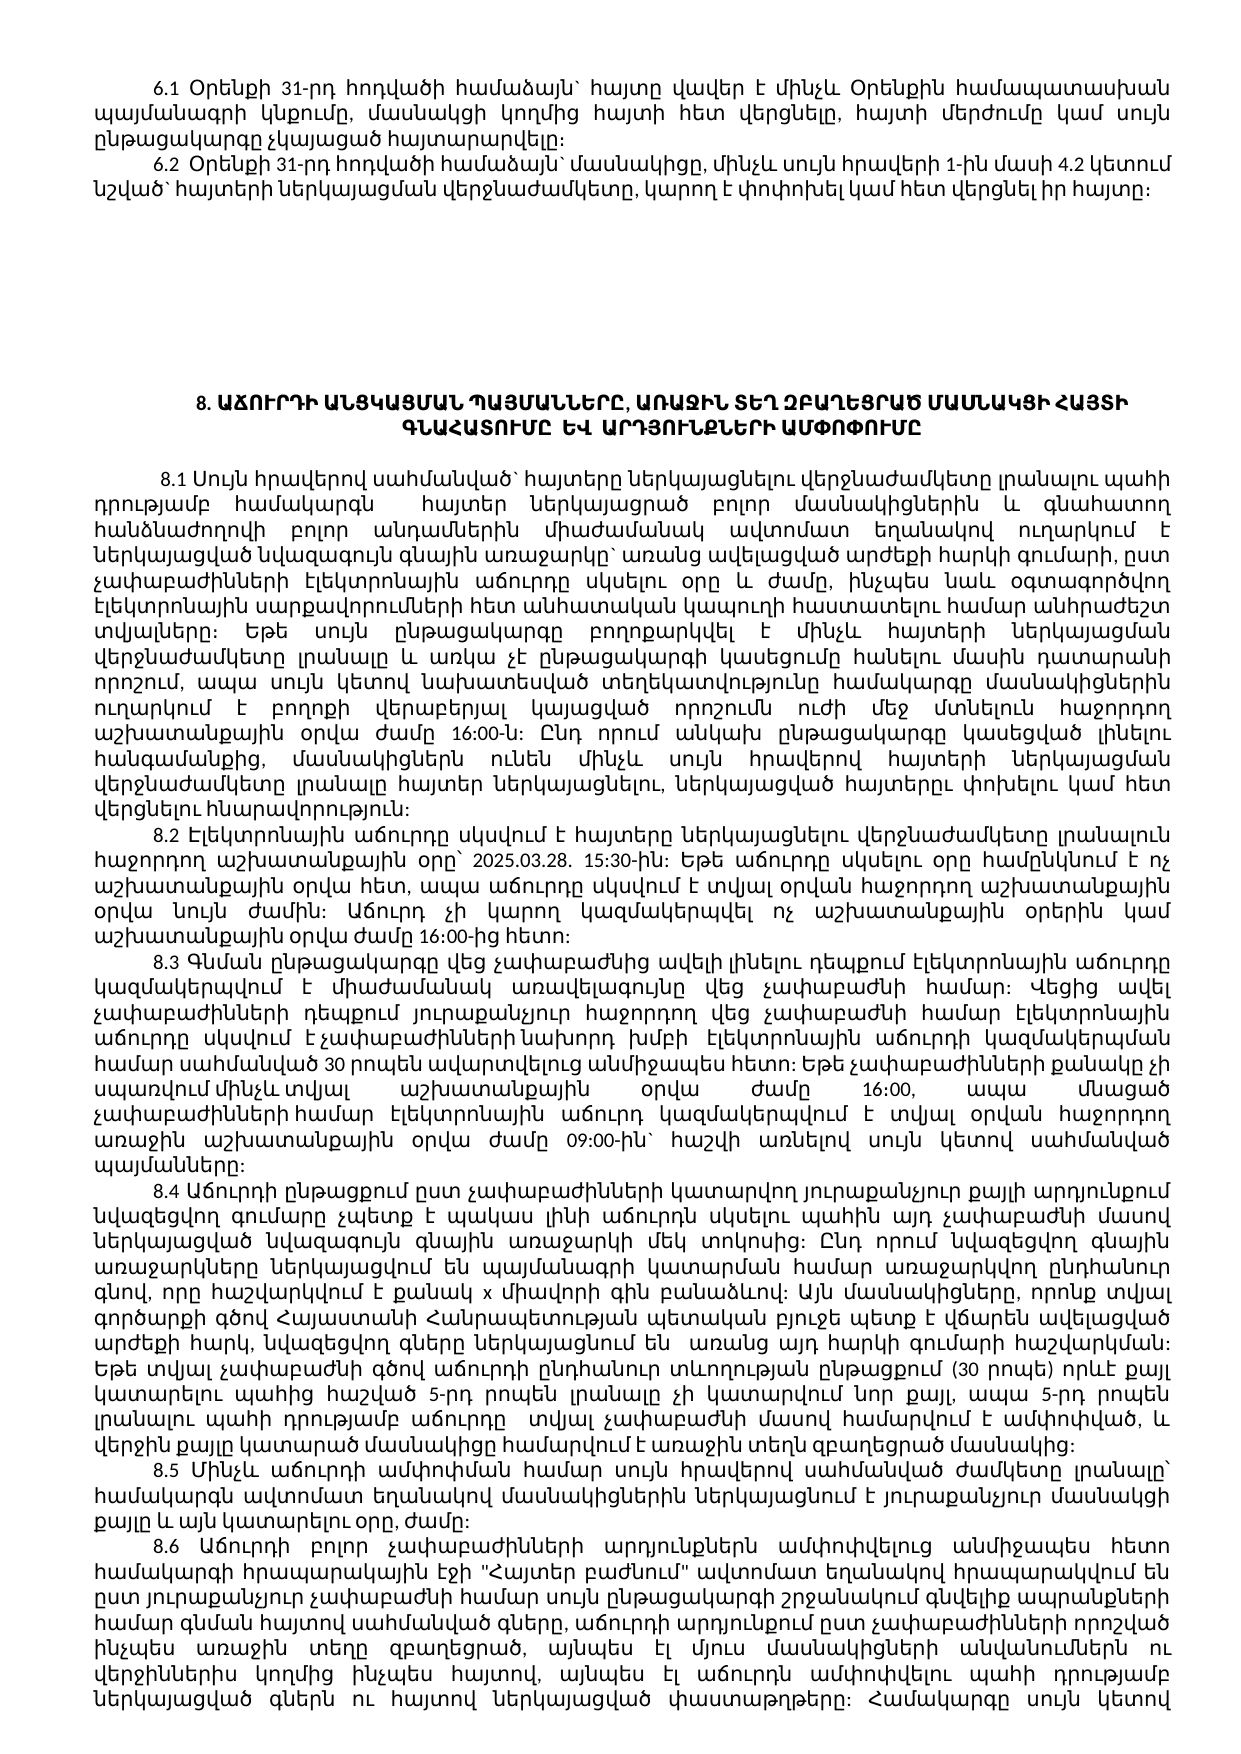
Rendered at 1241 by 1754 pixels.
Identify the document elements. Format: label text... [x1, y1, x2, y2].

text 8.4 Աճուրդի ընթացքում ըստ չափաբաժինների կատարվող յուրաքանչյուր քայլի արդյունքում նվազեցվող գումարը չպետք է պակաս լինի աճուրդն սկսելու պահին այդ չափաբաժնի մասով ներկայացված նվազագույն գնային առաջարկի մեկ տոկոսից: Ընդ որում նվազեցվող գնային առաջարկները ներկայացվում են պայմանագրի կատարման համար առաջարկվող ընդհանուր գնով, որը հաշվարկվում է քանակ x միավորի գին բանաձևով: Այն մասնակիցները, որոնք տվյալ գործարքի գծով Հայաստանի Հանրապետության պետական բյուջե պետք է վճարեն ավելացված արժեքի հարկ, նվազեցվող գները ներկայացնում են առանց այդ հարկի գումարի հաշվարկման: Եթե տվյալ չափաբաժնի գծով աճուրդի ընդհանուր տևողության ընթացքում (30 րոպե) որևէ քայլ կատարելու պահից հաշված 5-րդ րոպեն լրանալը չի կատարվում նոր քայլ, ապա 5-րդ րոպեն լրանալու պահի դրությամբ աճուրդը տվյալ չափաբաժնի մասով համարվում է ամփոփված, և վերջին քայլը կատարած մասնակիցը համարվում է առաջին տեղն զբաղեցրած մասնակից: [94, 1178, 1171, 1457]
text 8. ԱՃՈՒՐԴԻ ԱՆՑԿԱՑՄԱՆ ՊԱՅՄԱՆՆԵՐԸ, ԱՌԱՋԻՆ ՏԵՂ ԶԲԱՂԵՑՐԱԾ ՄԱՍՆԱԿՑԻ ՀԱՅՏԻ [94, 390, 1171, 415]
text 6.1 Օրենքի 31-րդ հոդվածի համաձայն` հայտը վավեր է մինչև Օրենքին համապատասխան պայմանագրի կնքումը, մասնակցի կողմից հայտի հետ վերցնելը, հայտի մերժումը կամ սույն ընթացակարգը չկայացած հայտարարվելը։ [94, 75, 1171, 151]
text 8.2 Էլեկտրոնային աճուրդը սկսվում է հայտերը ներկայացնելու վերջնաժամկետը լրանալուն հաջորդող աշխատանքային օրը՝ 2025.03.28. 15:30 -ին: Եթե աճուրդը սկսելու օրը համընկնում է ոչ աշխատանքային օրվա հետ, ապա աճուրդը սկսվում է տվյալ օրվան հաջորդող աշխատանքային օրվա նույն ժամին: Աճուրդ չի կարող կազմակերպվել ոչ աշխատանքային օրերին կամ աշխատանքային օրվա ժամը 16։00-ից հետո: [94, 822, 1171, 949]
text 6.2 Օրենքի 31-րդ հոդվածի համաձայն` մասնակիցը, մինչև սույն հրավերի 1-ին մասի 4.2 կետում նշված` հայտերի ներկայացման վերջնաժամկետը, կարող է փոփոխել կամ հետ վերցնել իր հայտը։ [94, 151, 1171, 202]
text 8.1 Սույն հրավերով սահմանված` հայտերը ներկայացնելու վերջնաժամկետը լրանալու պահի դրությամբ համակարգն հայտեր ներկայացրած բոլոր մասնակիցներին և գնահատող հանձնաժողովի բոլոր անդամներին միաժամանակ ավտոմատ եղանակով ուղարկում է ներկայացված նվազագույն գնային առաջարկը` առանց ավելացված արժեքի հարկի գումարի, ըստ չափաբաժինների էլեկտրոնային աճուրդը սկսելու օրը և ժամը, ինչպես նաև օգտագործվող էլեկտրոնային սարքավորումների հետ անհատական կապուղի հաստատելու համար անհրաժեշտ տվյալները։ Եթե սույն ընթացակարգը բողոքարկվել է մինչև հայտերի ներկայացման վերջնաժամկետը լրանալը և առկա չէ ընթացակարգի կասեցումը հանելու մասին դատարանի որոշում, ապա սույն կետով նախատեսված տեղեկատվությունը համակարգը մասնակիցներին ուղարկում է բողոքի վերաբերյալ կայացված որոշումն ուժի մեջ մտնելուն հաջորդող աշխատանքային օրվա ժամը 16:00-ն: Ընդ որում անկախ ընթացակարգը կասեցված լինելու հանգամանքից, մասնակիցներն ունեն մինչև սույն հրավերով հայտերի ներկայացման վերջնաժամկետը լրանալը հայտեր ներկայացնելու, ներկայացված հայտերըւ փոխելու կամ հետ վերցնելու հնարավորություն: [94, 466, 1171, 822]
text 8.3 Գնման ընթացակարգը վեց չափաբաժնից ավելի լինելու դեպքում էլեկտրոնային աճուրդը կազմակերպվում է միաժամանակ առավելագույնը վեց չափաբաժնի համար: Վեցից ավել չափաբաժինների դեպքում յուրաքանչյուր հաջորդող վեց չափաբաժնի համար էլեկտրոնային աճուրդը սկսվում է չափաբաժինների նախորդ խմբի էլեկտրոնային աճուրդի կազմակերպման համար սահմանված 30 րոպեն ավարտվելուց անմիջապես հետո: Եթե չափաբաժինների քանակը չի սպառվում մինչև տվյալ աշխատանքային օրվա ժամը 16։00, ապա մնացած չափաբաժինների համար էլեկտրոնային աճուրդ կազմակերպվում է տվյալ օրվան հաջորդող առաջին աշխատանքային օրվա ժամը 09:00-ին` հաշվի առնելով սույն կետով սահմանված պայմանները: [94, 949, 1171, 1178]
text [94, 1534, 1171, 1712]
text ԳՆԱՀԱՏՈՒՄԸ ԵՎ ԱՐԴՅՈՒՆՔՆԵՐԻ ԱՄՓՈՓՈՒՄԸ [94, 415, 1171, 441]
text 8.5 Մինչև աճուրդի ամփոփման համար սույն հրավերով սահմանված ժամկետը լրանալը՝ համակարգն ավտոմատ եղանակով մասնակիցներին ներկայացնում է յուրաքանչյուր մասնակցի քայլը և այն կատարելու օրը, ժամը: [94, 1457, 1171, 1534]
